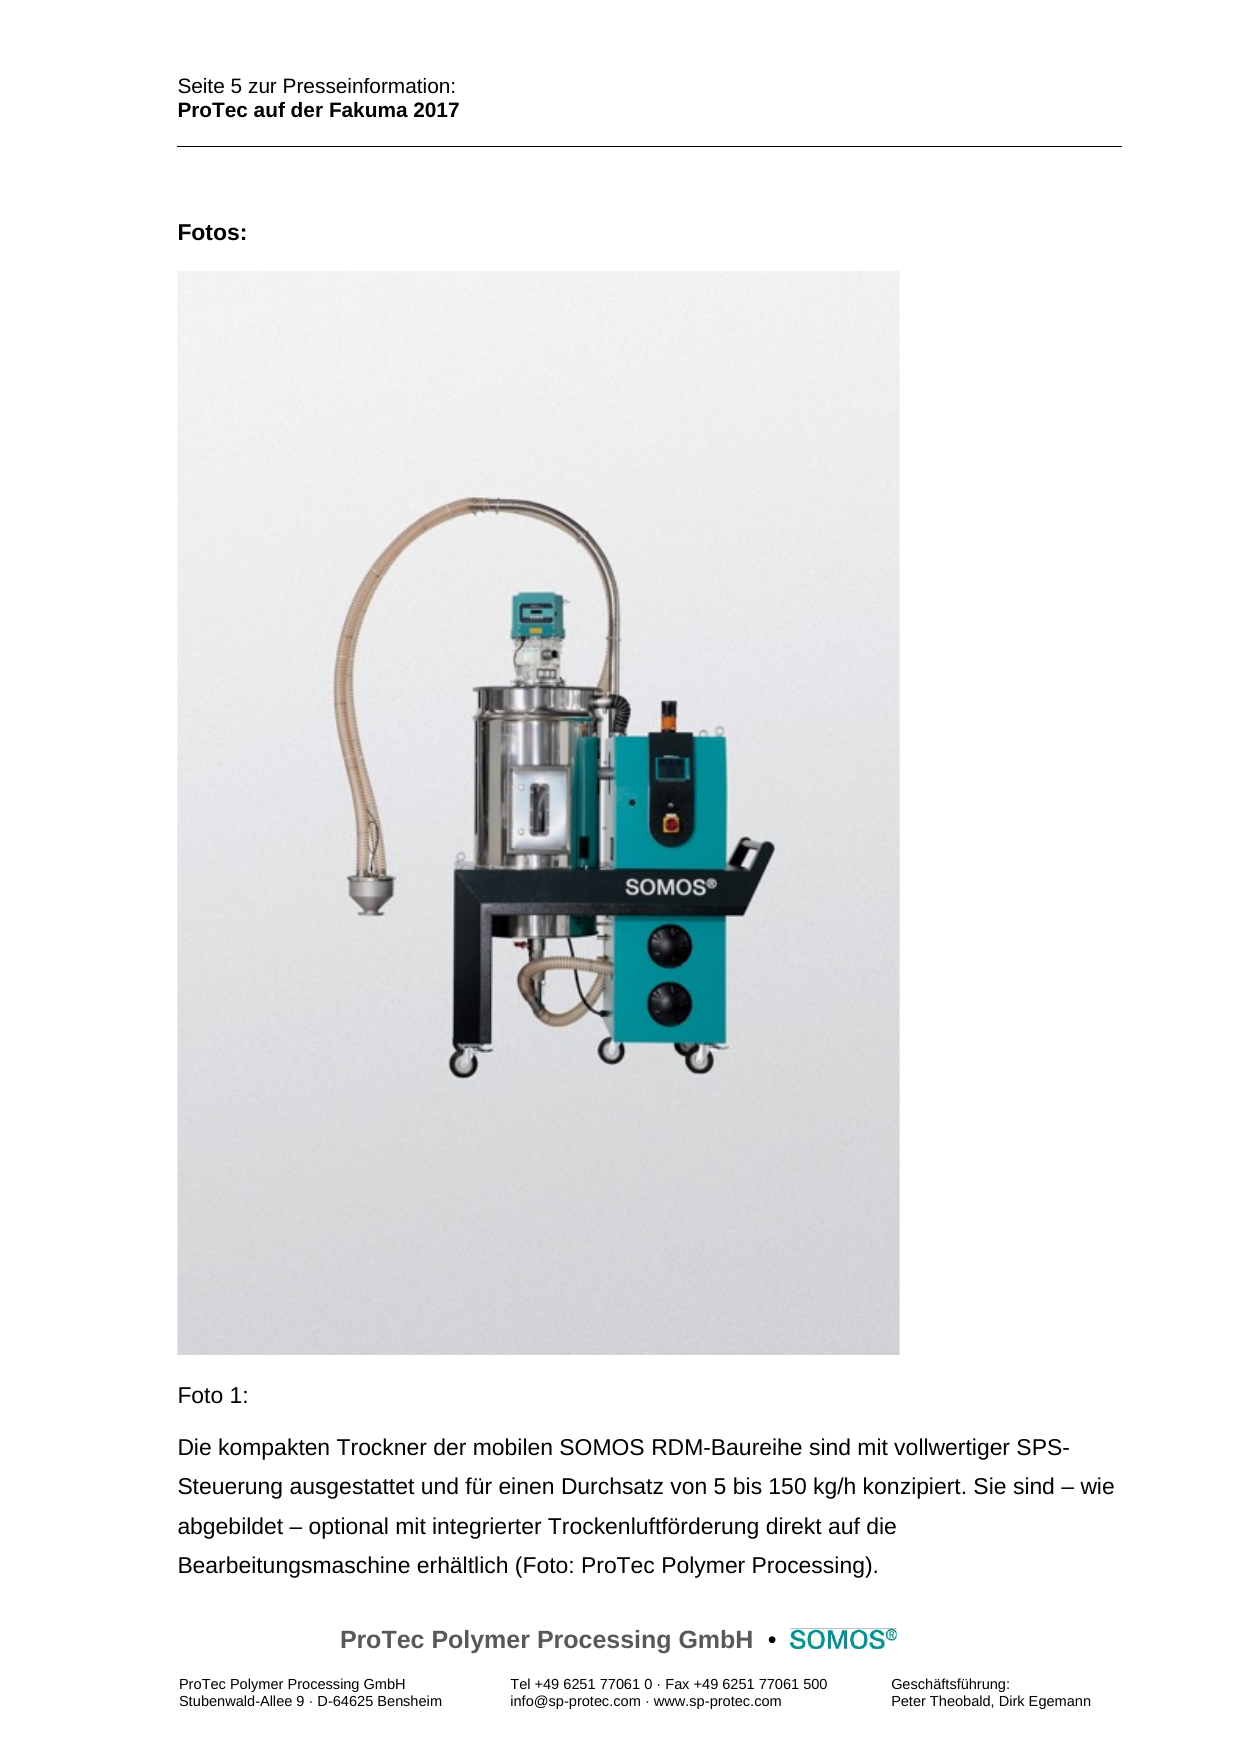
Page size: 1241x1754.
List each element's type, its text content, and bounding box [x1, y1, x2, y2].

text Die kompakten Trockner der mobilen SOMOS RDM-Baureihe sind mit vollwertiger SPS-Steuerung ausgestattet und für einen Durchsatz von 5 bis 150 kg/h konzipiert. Sie sind – wie abgebildet – optional mit integrierter Trockenluftförderung direkt auf die Bearbeitungsmaschine erhältlich (Foto: ProTec Polymer Processing). [177, 1434, 1122, 1578]
picture [790, 1628, 897, 1649]
text Foto 1: [177, 1382, 1122, 1408]
text Fotos: [177, 219, 1122, 246]
picture [177, 271, 900, 1355]
